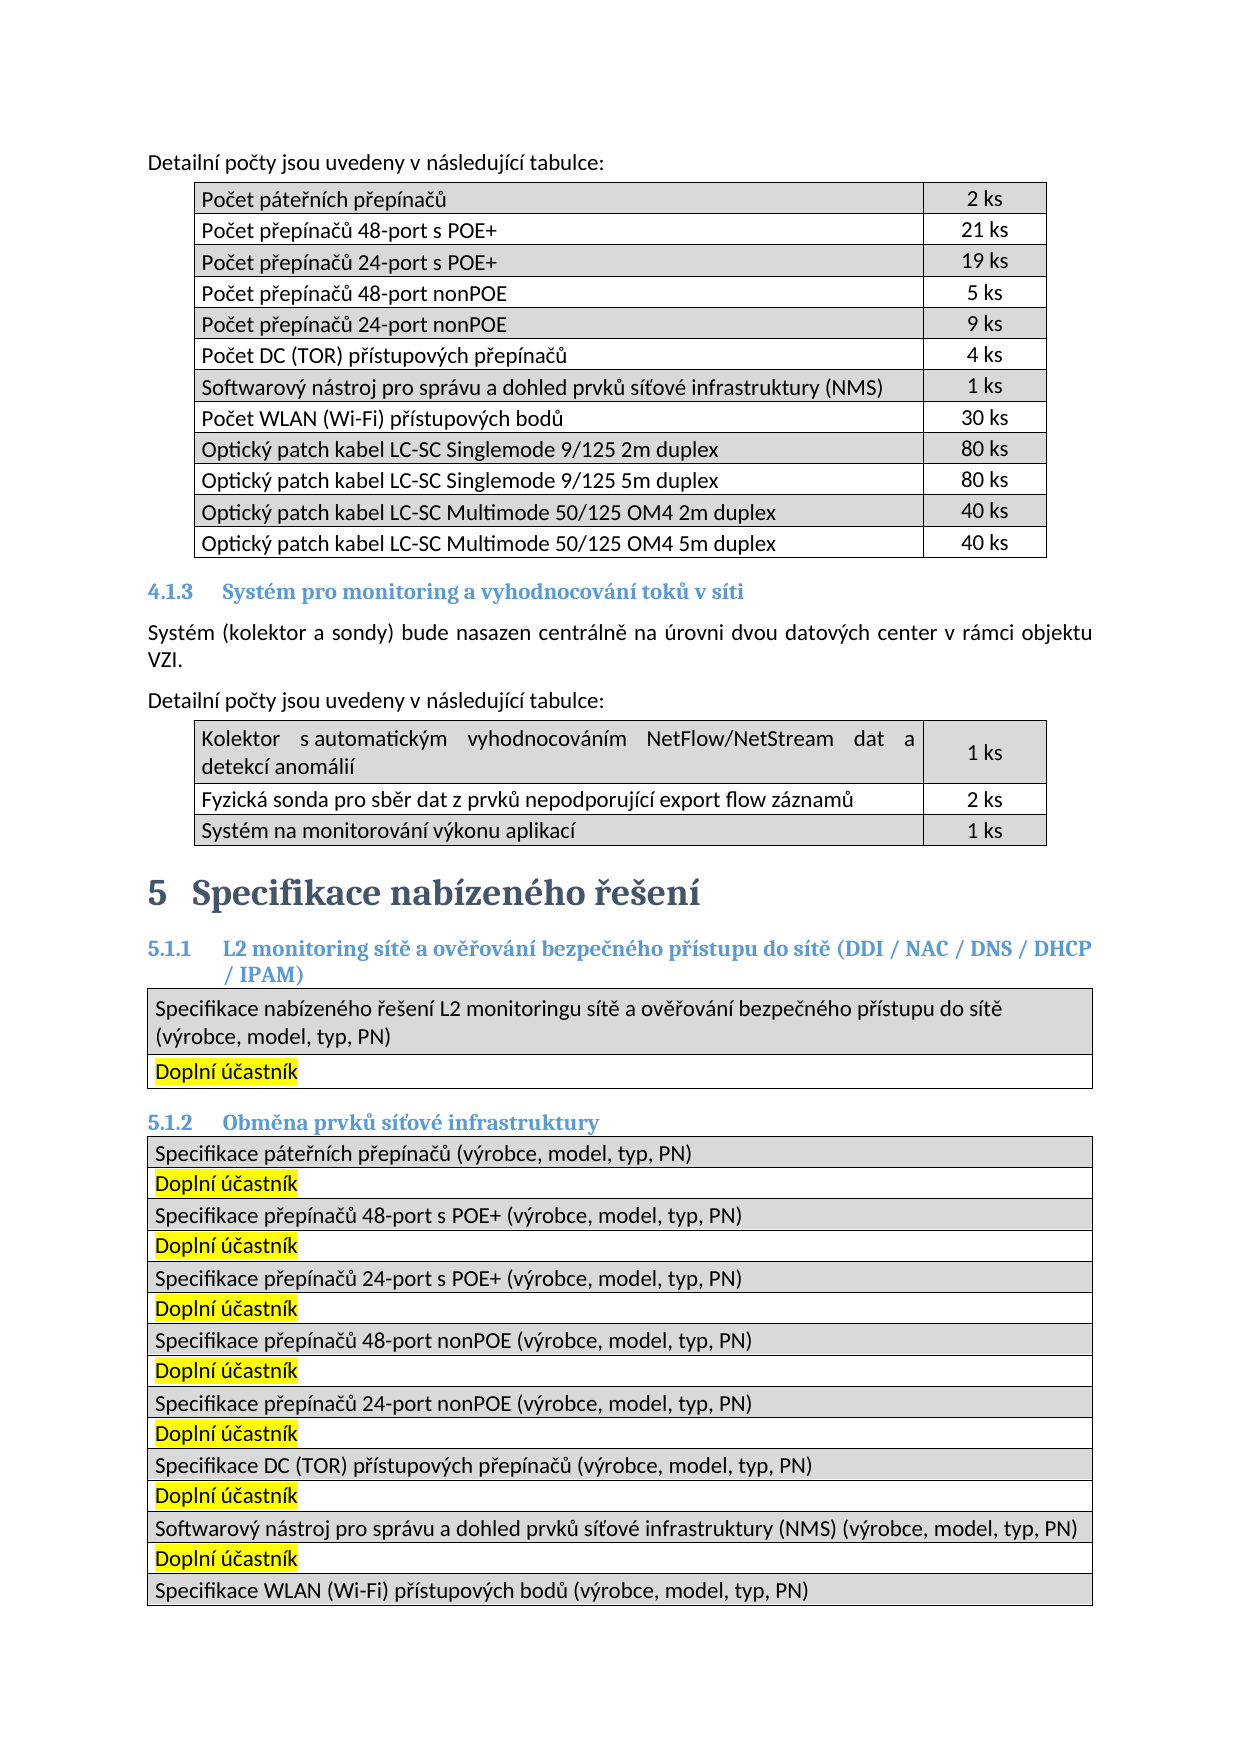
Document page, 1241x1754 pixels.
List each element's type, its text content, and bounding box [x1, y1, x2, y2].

table_cell Počet přepínačů 48-port s POE+ [195, 214, 923, 244]
table_cell Softwarový nástroj pro správu a dohled prvků síťové infrastruktury (NMS) [195, 370, 923, 401]
table_cell Doplní účastník [148, 1418, 1092, 1448]
table_cell 21 ks [924, 214, 1046, 244]
table_header 1 ks [924, 721, 1046, 783]
subtitle Specifikace nabízeného řešení [148, 871, 1093, 914]
table_cell Systém na monitorování výkonu aplikací [195, 815, 923, 845]
table_cell 80 ks [924, 433, 1046, 463]
table_cell 5 ks [924, 277, 1046, 307]
table_cell Specifikace přepínačů 24-port s POE+ (výrobce, model, typ, PN) [148, 1262, 1092, 1292]
table_cell 1 ks [924, 815, 1046, 845]
table_cell Optický patch kabel LC-SC Singlemode 9/125 5m duplex [195, 464, 923, 494]
table_cell Doplní účastník [148, 1481, 1092, 1511]
text Detailní počty jsou uvedeny v následující tabulce: [148, 148, 1093, 176]
table_header Specifikace páteřních přepínačů (výrobce, model, typ, PN) [148, 1137, 1092, 1167]
table_cell Počet DC (TOR) přístupových přepínačů [195, 339, 923, 369]
table_cell Optický patch kabel LC-SC Multimode 50/125 OM4 5m duplex [195, 527, 923, 557]
table_cell Doplní účastník [148, 1356, 1092, 1386]
table_cell 40 ks [924, 527, 1046, 557]
table_cell Počet přepínačů 24-port nonPOE [195, 308, 923, 338]
table_cell Počet WLAN (Wi-Fi) přístupových bodů [195, 402, 923, 432]
table_cell Doplní účastník [148, 1055, 1092, 1087]
table_cell Doplní účastník [148, 1543, 1092, 1573]
table_cell Optický patch kabel LC-SC Singlemode 9/125 2m duplex [195, 433, 923, 463]
text Detailní počty jsou uvedeny v následující tabulce: [148, 686, 1093, 714]
text Systém (kolektor a sondy) bude nasazen centrálně na úrovni dvou datových center v rámci objektu VZI. [148, 618, 1093, 674]
subtitle L2 monitoring sítě a ověřování bezpečného přístupu do sítě (DDI / NAC / DNS / DHCP / IPAM) [148, 935, 1093, 988]
table_cell 1 ks [924, 370, 1046, 401]
subtitle Systém pro monitoring a vyhodnocování toků v síti [148, 579, 1093, 605]
table_cell Specifikace DC (TOR) přístupových přepínačů (výrobce, model, typ, PN) [148, 1449, 1092, 1479]
table_cell Specifikace přepínačů 48-port s POE+ (výrobce, model, typ, PN) [148, 1199, 1092, 1229]
table_cell 30 ks [924, 402, 1046, 432]
table_cell 9 ks [924, 308, 1046, 338]
table_header Kolektor s automatickým vyhodnocováním NetFlow/NetStream dat a detekcí anomálií [195, 721, 923, 783]
table_cell 2 ks [924, 784, 1046, 814]
table_cell Fyzická sonda pro sběr dat z prvků nepodporující export flow záznamů [195, 784, 923, 814]
table_cell Specifikace přepínačů 48-port nonPOE (výrobce, model, typ, PN) [148, 1324, 1092, 1354]
table_cell Počet přepínačů 24-port s POE+ [195, 245, 923, 276]
table_header Specifikace nabízeného řešení L2 monitoringu sítě a ověřování bezpečného přístupu do sítě (výrobce, model, typ, PN) [148, 989, 1092, 1054]
table_header Počet páteřních přepínačů [195, 183, 923, 213]
table_cell 4 ks [924, 339, 1046, 369]
table_cell 40 ks [924, 495, 1046, 526]
table_cell 19 ks [924, 245, 1046, 276]
table_header 2 ks [924, 183, 1046, 213]
table_cell 80 ks [924, 464, 1046, 494]
table_cell Doplní účastník [148, 1231, 1092, 1261]
table_cell Počet přepínačů 48-port nonPOE [195, 277, 923, 307]
table_cell Optický patch kabel LC-SC Multimode 50/125 OM4 2m duplex [195, 495, 923, 526]
table_cell Specifikace přepínačů 24-port nonPOE (výrobce, model, typ, PN) [148, 1387, 1092, 1417]
subtitle Obměna prvků síťové infrastruktury [148, 1109, 1093, 1136]
table_cell Specifikace WLAN (Wi-Fi) přístupových bodů (výrobce, model, typ, PN) [148, 1574, 1092, 1604]
table_cell Doplní účastník [148, 1293, 1092, 1323]
table_cell Doplní účastník [148, 1168, 1092, 1198]
table_cell Softwarový nástroj pro správu a dohled prvků síťové infrastruktury (NMS) (výrobce, model, typ, PN) [148, 1512, 1092, 1542]
